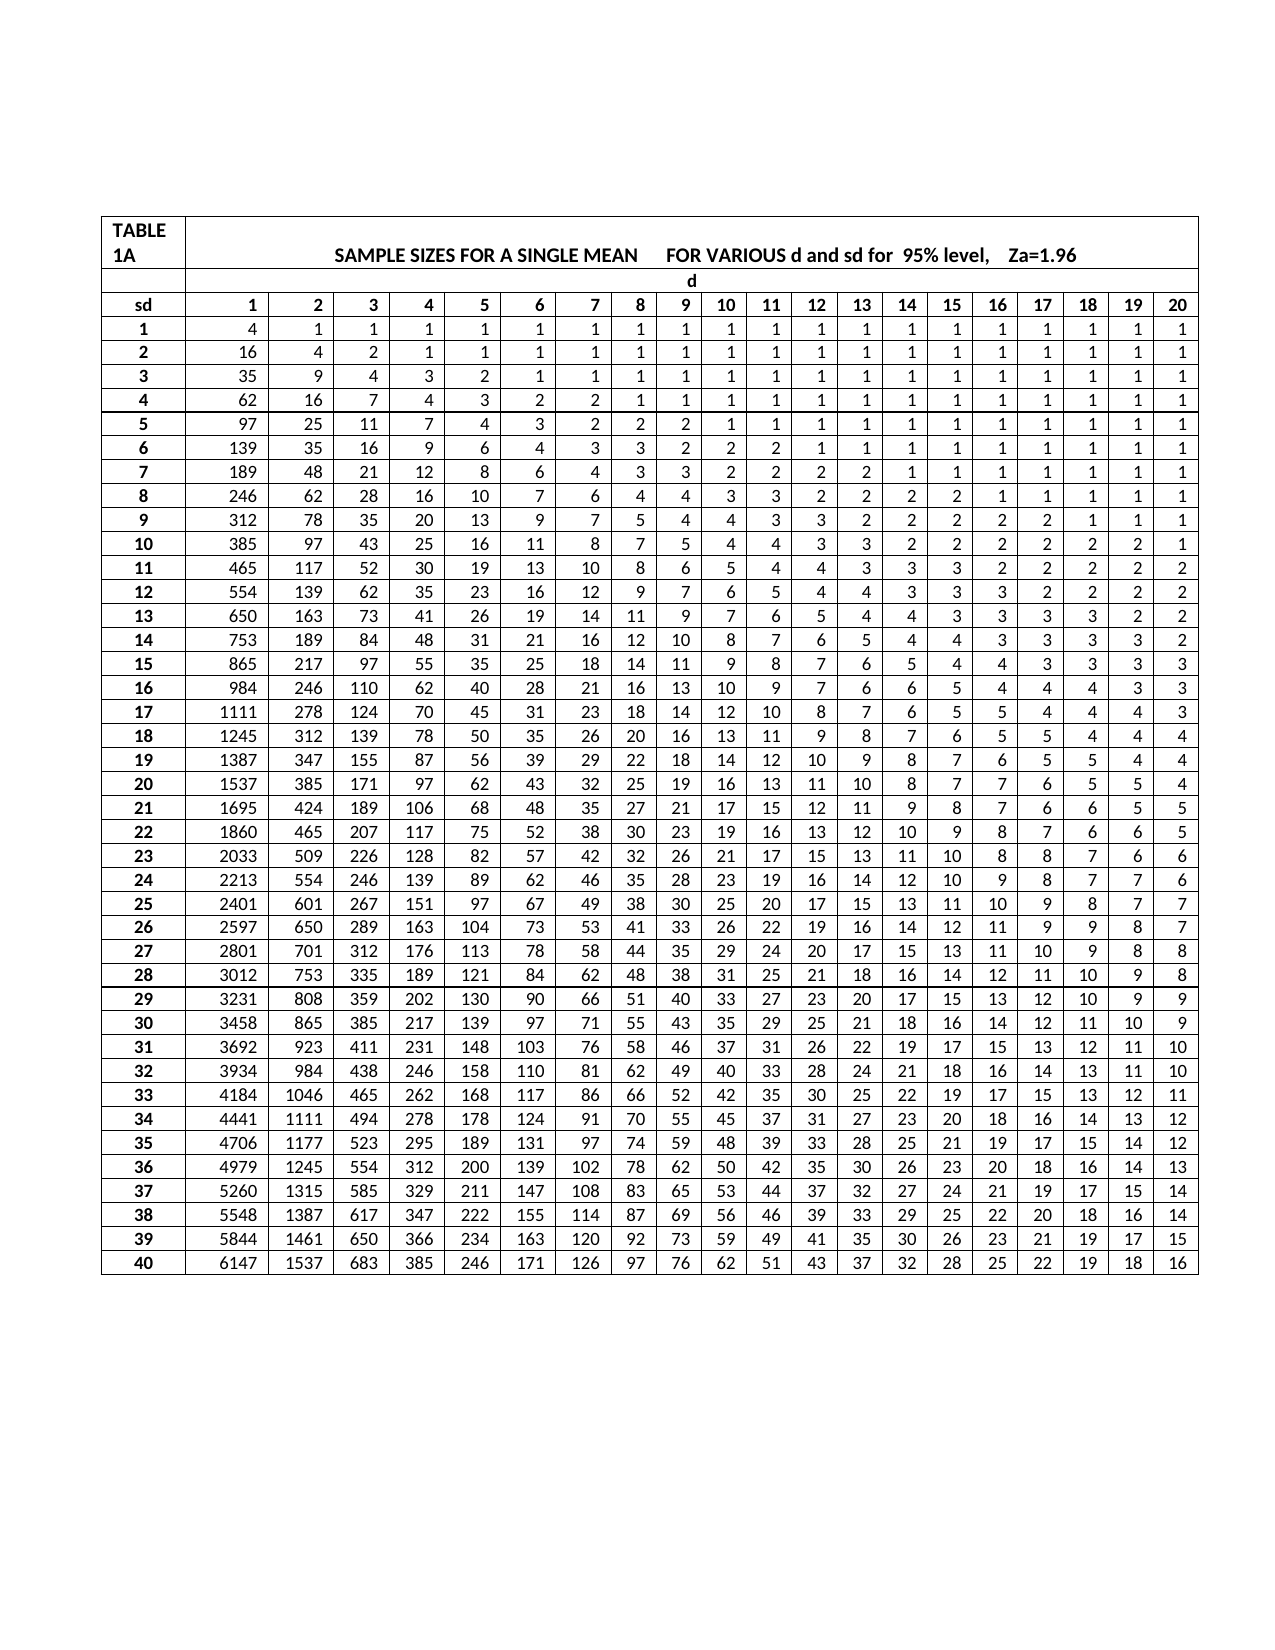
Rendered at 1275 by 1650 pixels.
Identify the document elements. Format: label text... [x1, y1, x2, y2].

table_cell 12 [838, 820, 882, 843]
table_cell 13 [838, 844, 882, 867]
table_cell 26 [883, 1155, 927, 1178]
table_cell 1695 [186, 796, 268, 819]
table_cell 15 [102, 652, 185, 675]
table_cell 554 [186, 580, 268, 603]
table_cell 35 [390, 580, 444, 603]
table_cell 2 [657, 436, 701, 459]
table_cell 16 [747, 820, 791, 843]
table_cell 11 [501, 532, 555, 555]
table_cell 3 [702, 484, 746, 507]
table_cell 2 [1018, 556, 1063, 579]
table_cell 20 [973, 1155, 1017, 1178]
table_cell 3 [792, 532, 837, 555]
table_cell 12 [1109, 1083, 1153, 1106]
table_cell 13 [501, 556, 555, 579]
table_cell 1 [390, 317, 444, 339]
table_cell 23 [883, 1107, 927, 1130]
table_cell 3 [1064, 652, 1108, 675]
table_cell 29 [102, 988, 185, 1010]
table_cell 9 [1064, 940, 1108, 962]
table_cell 1 [1109, 460, 1153, 483]
table_cell 25 [973, 1251, 1017, 1274]
table_cell 2 [1109, 604, 1153, 627]
table_cell 1 [973, 317, 1017, 339]
table_cell 106 [390, 796, 444, 819]
table_cell 16 [334, 436, 389, 459]
table_cell 17 [747, 844, 791, 867]
table_cell 19 [928, 1083, 972, 1106]
table_cell 14 [1154, 1179, 1198, 1202]
table_cell 25 [390, 532, 444, 555]
table_cell 6 [792, 628, 837, 651]
table_cell 16 [390, 484, 444, 507]
table_cell 20 [102, 772, 185, 795]
table_cell 43 [334, 532, 389, 555]
table_cell 151 [390, 892, 444, 914]
table_cell 55 [657, 1107, 701, 1130]
table_cell 44 [747, 1179, 791, 1202]
table_cell 7 [1064, 868, 1108, 891]
table_cell 41 [390, 604, 444, 627]
table_cell 1 [747, 413, 791, 435]
table_cell 11 [1109, 1035, 1153, 1058]
table_cell 12 [1018, 988, 1063, 1010]
table_cell 14 [1064, 1107, 1108, 1130]
table_cell 1 [838, 389, 882, 411]
table_cell 17 [973, 1083, 1017, 1106]
table_cell 6 [102, 436, 185, 459]
table_cell 19 [501, 604, 555, 627]
table_cell 16 [445, 532, 500, 555]
table_cell 73 [501, 916, 555, 938]
table_cell 78 [390, 724, 444, 747]
table_cell 189 [390, 964, 444, 986]
table_cell 39 [792, 1203, 837, 1226]
table_cell 14 [1018, 1059, 1063, 1082]
table_cell 7 [501, 484, 555, 507]
table_cell 3 [973, 628, 1017, 651]
table_cell 2 [792, 460, 837, 483]
table_cell 1 [501, 365, 555, 387]
table_cell 1 [838, 436, 882, 459]
table_cell 9 [1109, 988, 1153, 1010]
table_cell 347 [390, 1203, 444, 1226]
table_cell 33 [102, 1083, 185, 1106]
table_cell 6 [445, 436, 500, 459]
table_cell 139 [334, 724, 389, 747]
table_cell 3 [1154, 652, 1198, 675]
table_cell 1 [556, 317, 611, 339]
table_cell 7 [1018, 820, 1063, 843]
table_cell 46 [747, 1203, 791, 1226]
table_cell 62 [612, 1059, 656, 1082]
table_cell 1 [1064, 508, 1108, 531]
table_cell 18 [973, 1107, 1017, 1130]
table_cell 30 [657, 892, 701, 914]
table_cell 97 [556, 1131, 611, 1154]
table_cell 45 [702, 1107, 746, 1130]
table_cell 9 [1109, 964, 1153, 986]
table_cell 5844 [186, 1227, 268, 1250]
table_cell 2 [973, 556, 1017, 579]
table_cell 1 [1154, 365, 1198, 387]
table_cell 1 [973, 365, 1017, 387]
table_cell 5 [1064, 772, 1108, 795]
table_cell 1 [883, 365, 927, 387]
table_cell 70 [612, 1107, 656, 1130]
table_cell 465 [269, 820, 333, 843]
table_cell 4 [702, 508, 746, 531]
table_cell 1 [973, 436, 1017, 459]
table_cell 33 [702, 988, 746, 1010]
table_cell 21 [792, 964, 837, 986]
table_cell 1 [792, 341, 837, 363]
table_cell 3 [445, 389, 500, 411]
table_cell 16 [792, 868, 837, 891]
table_cell 9 [657, 293, 701, 316]
table_cell 1 [792, 436, 837, 459]
table_cell 3 [1154, 700, 1198, 723]
table_cell 84 [501, 964, 555, 986]
table_cell 2 [883, 484, 927, 507]
table_cell 234 [445, 1227, 500, 1250]
table_cell 753 [186, 628, 268, 651]
table_cell 1 [928, 341, 972, 363]
table_cell 4 [612, 484, 656, 507]
table_cell 43 [792, 1251, 837, 1274]
table_cell 17 [102, 700, 185, 723]
table_cell 9 [883, 796, 927, 819]
table_cell 1 [501, 341, 555, 363]
table_cell 2 [1064, 556, 1108, 579]
table_cell 32 [838, 1179, 882, 1202]
table_cell 2 [928, 484, 972, 507]
table_cell 1 [1064, 389, 1108, 411]
table_cell 35 [657, 940, 701, 962]
table_cell 9 [102, 508, 185, 531]
table_cell 56 [702, 1203, 746, 1226]
table_cell 4 [973, 676, 1017, 699]
table_cell 9 [838, 748, 882, 771]
table_cell 3 [1018, 628, 1063, 651]
table_cell 25 [501, 652, 555, 675]
table_cell 62 [334, 580, 389, 603]
table_cell 15 [1018, 1083, 1063, 1106]
table_cell 19 [883, 1035, 927, 1058]
table_cell 1 [928, 436, 972, 459]
table_cell 1 [702, 341, 746, 363]
table_cell 6 [883, 676, 927, 699]
table_cell 18 [838, 964, 882, 986]
table_cell 9 [1154, 1011, 1198, 1034]
table_cell 113 [445, 940, 500, 962]
table_cell 33 [792, 1131, 837, 1154]
table_cell 163 [501, 1227, 555, 1250]
table_cell 2 [612, 413, 656, 435]
table_cell 59 [657, 1131, 701, 1154]
table_cell 1 [657, 365, 701, 387]
table_cell 17 [1064, 1179, 1108, 1202]
table_cell 8 [1018, 844, 1063, 867]
table_cell 289 [334, 916, 389, 938]
table_cell 1 [1109, 508, 1153, 531]
table_cell 17 [883, 988, 927, 1010]
table_cell 14 [1154, 1203, 1198, 1226]
table_cell 8 [612, 293, 656, 316]
table_cell 7 [1064, 844, 1108, 867]
table_cell 7 [102, 460, 185, 483]
table_cell 3 [1109, 628, 1153, 651]
table_cell 35 [269, 436, 333, 459]
table_cell 8 [928, 796, 972, 819]
table_cell 15 [883, 940, 927, 962]
table_cell 6 [657, 556, 701, 579]
table_cell 7 [556, 508, 611, 531]
table_cell 39 [501, 748, 555, 771]
table_cell 15 [838, 892, 882, 914]
table_cell 22 [973, 1203, 1017, 1226]
table_cell 278 [269, 700, 333, 723]
table_cell 217 [390, 1011, 444, 1034]
table_cell 3 [102, 365, 185, 387]
table_cell 35 [186, 365, 268, 387]
table_cell 6 [702, 580, 746, 603]
table_cell 8 [445, 460, 500, 483]
table_cell 4 [186, 317, 268, 339]
table_cell 52 [657, 1083, 701, 1106]
table_cell [102, 269, 185, 292]
table_cell 25 [102, 892, 185, 914]
table_cell 20 [390, 508, 444, 531]
table_cell 1 [1064, 317, 1108, 339]
table_cell 8 [883, 748, 927, 771]
table_cell 1 [973, 389, 1017, 411]
table_cell 21 [556, 676, 611, 699]
table_cell 178 [445, 1107, 500, 1130]
table_cell 34 [102, 1107, 185, 1130]
table_cell 16 [883, 964, 927, 986]
table_cell 58 [612, 1035, 656, 1058]
table_cell 1 [973, 341, 1017, 363]
table_cell 4 [928, 628, 972, 651]
table_cell 11 [1064, 1011, 1108, 1034]
table_cell 523 [334, 1131, 389, 1154]
table_cell 12 [1154, 1131, 1198, 1154]
table_cell 1 [445, 317, 500, 339]
table_cell 1 [792, 389, 837, 411]
table_cell 494 [334, 1107, 389, 1130]
table_cell 6 [883, 700, 927, 723]
table_cell 6147 [186, 1251, 268, 1274]
table_cell 6 [838, 676, 882, 699]
table_cell 35 [501, 724, 555, 747]
table_cell 7 [883, 724, 927, 747]
table_cell 1 [102, 317, 185, 339]
table_cell 158 [445, 1059, 500, 1082]
table_cell 295 [390, 1131, 444, 1154]
table_cell 9 [702, 652, 746, 675]
table_cell 509 [269, 844, 333, 867]
table_cell 62 [269, 484, 333, 507]
table_cell 97 [612, 1251, 656, 1274]
table_cell 2 [501, 389, 555, 411]
table_cell 601 [269, 892, 333, 914]
table_cell 2 [973, 532, 1017, 555]
table_cell 11 [334, 413, 389, 435]
table_cell 42 [556, 844, 611, 867]
table_cell 1 [657, 389, 701, 411]
table_cell 8 [702, 628, 746, 651]
table_cell 16 [102, 676, 185, 699]
table_cell 19 [102, 748, 185, 771]
table_cell 1 [792, 365, 837, 387]
table_cell 18 [928, 1059, 972, 1082]
table_cell 52 [334, 556, 389, 579]
table_cell 211 [445, 1179, 500, 1202]
table_cell 39 [747, 1131, 791, 1154]
table_cell 15 [1109, 1179, 1153, 1202]
table_cell 35 [445, 652, 500, 675]
table_cell 70 [390, 700, 444, 723]
table_cell 4 [747, 532, 791, 555]
table_cell 411 [334, 1035, 389, 1058]
table_cell 3 [1154, 676, 1198, 699]
table_cell 1 [1109, 436, 1153, 459]
table_cell 104 [445, 916, 500, 938]
table_cell 1 [702, 413, 746, 435]
table_cell 231 [390, 1035, 444, 1058]
table_cell 7 [390, 413, 444, 435]
table_cell 14 [883, 293, 927, 316]
table_cell 22 [102, 820, 185, 843]
table_cell 1 [792, 317, 837, 339]
table_cell 7 [1154, 892, 1198, 914]
table_cell 32 [612, 844, 656, 867]
table_cell 1 [1018, 413, 1063, 435]
table_cell 14 [556, 604, 611, 627]
table_cell 9 [747, 676, 791, 699]
table_cell 2 [1109, 556, 1153, 579]
table_cell 4 [1154, 724, 1198, 747]
table_cell 312 [269, 724, 333, 747]
table_cell 81 [556, 1059, 611, 1082]
table_cell 5 [1109, 772, 1153, 795]
table_cell 18 [883, 1011, 927, 1034]
table_cell 7 [612, 532, 656, 555]
table_cell 25 [928, 1203, 972, 1226]
table_cell 7 [1109, 892, 1153, 914]
table_cell 15 [928, 293, 972, 316]
table_cell 8 [556, 532, 611, 555]
table_cell 1 [838, 317, 882, 339]
table_cell 62 [702, 1251, 746, 1274]
table_cell 438 [334, 1059, 389, 1082]
table_cell 27 [102, 940, 185, 962]
table_cell 74 [612, 1131, 656, 1154]
table_cell 31 [792, 1107, 837, 1130]
table_cell 3 [747, 484, 791, 507]
table_cell 4 [1109, 748, 1153, 771]
table_cell 4 [883, 604, 927, 627]
table_cell 2 [747, 436, 791, 459]
table_cell 23 [445, 580, 500, 603]
table_cell 21 [973, 1179, 1017, 1202]
table_cell 10 [838, 772, 882, 795]
table_cell 11 [838, 796, 882, 819]
table_cell 13 [1018, 1035, 1063, 1058]
table_cell 27 [612, 796, 656, 819]
table_cell 3 [556, 436, 611, 459]
table_cell 139 [445, 1011, 500, 1034]
table_cell 58 [556, 940, 611, 962]
table_cell 11 [792, 772, 837, 795]
table_cell 124 [501, 1107, 555, 1130]
table_cell 13 [838, 293, 882, 316]
table_cell 21 [1018, 1227, 1063, 1250]
table_cell 33 [657, 916, 701, 938]
table_cell 1 [334, 317, 389, 339]
table_cell 17 [1018, 1131, 1063, 1154]
table_cell 102 [556, 1155, 611, 1178]
table_cell 1 [556, 341, 611, 363]
table_cell 808 [269, 988, 333, 1010]
table_cell 8 [792, 700, 837, 723]
table_cell 2 [269, 293, 333, 316]
table_cell 8 [973, 820, 1017, 843]
table_cell 31 [702, 964, 746, 986]
table_cell 15 [792, 844, 837, 867]
table_cell 37 [838, 1251, 882, 1274]
table_cell 69 [657, 1203, 701, 1226]
table_cell 139 [501, 1155, 555, 1178]
table_cell 35 [702, 1011, 746, 1034]
table_cell 6 [501, 460, 555, 483]
table_cell 10 [1154, 1035, 1198, 1058]
table_cell 7 [838, 700, 882, 723]
table_cell 12 [1064, 1035, 1108, 1058]
table_cell 87 [390, 748, 444, 771]
table_cell 4 [1018, 676, 1063, 699]
table_cell 5 [1154, 820, 1198, 843]
table_cell 3 [1109, 676, 1153, 699]
table_cell 5 [445, 293, 500, 316]
table_cell 9 [657, 604, 701, 627]
table_cell 28 [501, 676, 555, 699]
table_cell 53 [702, 1179, 746, 1202]
table_cell 4 [792, 556, 837, 579]
table_cell 97 [334, 652, 389, 675]
table_cell 124 [334, 700, 389, 723]
table_cell 1 [1109, 413, 1153, 435]
table_cell 1 [1154, 389, 1198, 411]
table_cell 13 [1109, 1107, 1153, 1130]
table_cell 1 [747, 317, 791, 339]
table_cell 3 [1064, 628, 1108, 651]
table_cell 29 [702, 940, 746, 962]
table_cell 7 [702, 604, 746, 627]
table_cell 117 [501, 1083, 555, 1106]
table_cell 4 [838, 580, 882, 603]
table_cell 10 [928, 844, 972, 867]
table_cell 4 [334, 365, 389, 387]
table_cell 12 [102, 580, 185, 603]
table_cell 45 [445, 700, 500, 723]
table_cell 1 [1154, 484, 1198, 507]
table_cell 35 [334, 508, 389, 531]
table_cell 48 [390, 628, 444, 651]
table_cell 23 [973, 1227, 1017, 1250]
table_cell 12 [390, 460, 444, 483]
table_cell 1 [1018, 484, 1063, 507]
table_cell 18 [1109, 1251, 1153, 1274]
table_cell 35 [792, 1155, 837, 1178]
table_cell 1 [1018, 389, 1063, 411]
table_cell 1 [928, 460, 972, 483]
table_cell 18 [1018, 1155, 1063, 1178]
table_cell 21 [334, 460, 389, 483]
table_cell 8 [1109, 940, 1153, 962]
table_cell 73 [334, 604, 389, 627]
table_cell 617 [334, 1203, 389, 1226]
table_cell 3 [612, 460, 656, 483]
table_cell 3 [928, 604, 972, 627]
table_cell 5 [612, 508, 656, 531]
table_cell 16 [928, 1011, 972, 1034]
table_cell 18 [1064, 1203, 1108, 1226]
table_cell 2 [838, 484, 882, 507]
table_cell 48 [612, 964, 656, 986]
table_cell 1 [1154, 413, 1198, 435]
table_cell 35 [747, 1083, 791, 1106]
table_cell 78 [269, 508, 333, 531]
table_cell 97 [269, 532, 333, 555]
table_cell 7 [657, 580, 701, 603]
table_cell 2 [973, 508, 1017, 531]
table_cell 17 [1109, 1227, 1153, 1250]
table_cell 26 [792, 1035, 837, 1058]
table_cell 585 [334, 1179, 389, 1202]
table_cell 2 [1154, 628, 1198, 651]
table_cell 359 [334, 988, 389, 1010]
table_cell 97 [501, 1011, 555, 1034]
table_cell 4 [1109, 724, 1153, 747]
table_cell 48 [702, 1131, 746, 1154]
table_cell 7 [792, 652, 837, 675]
table_cell 12 [702, 700, 746, 723]
table_cell 222 [445, 1203, 500, 1226]
table_cell 189 [334, 796, 389, 819]
table_cell 62 [390, 676, 444, 699]
table_cell 1387 [269, 1203, 333, 1226]
table_cell 16 [186, 341, 268, 363]
table_cell 9 [792, 724, 837, 747]
table_cell 10 [1064, 988, 1108, 1010]
table_cell d [186, 269, 1198, 292]
table_cell 27 [838, 1107, 882, 1130]
table_cell 103 [501, 1035, 555, 1058]
table_cell 46 [556, 868, 611, 891]
table_cell 385 [390, 1251, 444, 1274]
table_cell 13 [792, 820, 837, 843]
table_cell 51 [747, 1251, 791, 1274]
table_cell 126 [556, 1251, 611, 1274]
table_cell 1537 [269, 1251, 333, 1274]
table_cell 2 [702, 436, 746, 459]
table_cell 163 [390, 916, 444, 938]
table_cell 21 [928, 1131, 972, 1154]
table_cell 4 [657, 484, 701, 507]
table_cell 75 [445, 820, 500, 843]
table_cell 1 [612, 341, 656, 363]
table_cell 71 [556, 1011, 611, 1034]
table_cell 207 [334, 820, 389, 843]
table_cell 139 [186, 436, 268, 459]
table_cell 2033 [186, 844, 268, 867]
table_cell 1 [838, 341, 882, 363]
table_cell 40 [702, 1059, 746, 1082]
table_cell 1 [445, 341, 500, 363]
table_cell 38 [612, 892, 656, 914]
table_cell 89 [445, 868, 500, 891]
table_cell 57 [501, 844, 555, 867]
table_cell 131 [501, 1131, 555, 1154]
table_cell 8 [747, 652, 791, 675]
table_cell 17 [928, 1035, 972, 1058]
table_cell 22 [1018, 1251, 1063, 1274]
table_cell 1 [1018, 365, 1063, 387]
table_cell 3 [612, 436, 656, 459]
table_cell 117 [269, 556, 333, 579]
table_cell 49 [556, 892, 611, 914]
table_cell 29 [883, 1203, 927, 1226]
table_cell 19 [445, 556, 500, 579]
table_cell 90 [501, 988, 555, 1010]
table_cell 19 [702, 820, 746, 843]
table_cell 14 [1109, 1155, 1153, 1178]
table_cell 7 [928, 748, 972, 771]
table_cell 171 [501, 1251, 555, 1274]
table_cell 59 [702, 1227, 746, 1250]
table_cell 10 [556, 556, 611, 579]
table_cell 2 [1154, 580, 1198, 603]
table_cell 4 [792, 580, 837, 603]
table_cell 28 [792, 1059, 837, 1082]
table_cell 984 [269, 1059, 333, 1082]
table_cell 465 [334, 1083, 389, 1106]
table_cell 2 [1109, 532, 1153, 555]
table_cell 1046 [269, 1083, 333, 1106]
table_cell 53 [556, 916, 611, 938]
table_cell 9 [1018, 892, 1063, 914]
table_cell 41 [792, 1227, 837, 1250]
table_cell 2 [928, 532, 972, 555]
table_cell 19 [1109, 293, 1153, 316]
table_cell 24 [747, 940, 791, 962]
table_cell 1 [556, 365, 611, 387]
table_cell 20 [1018, 1203, 1063, 1226]
table_cell 17 [792, 892, 837, 914]
table_cell 1245 [269, 1155, 333, 1178]
table_cell 38 [657, 964, 701, 986]
table_cell 31 [102, 1035, 185, 1058]
table_cell 97 [186, 413, 268, 435]
table_cell 1 [1109, 389, 1153, 411]
table_cell 1111 [186, 700, 268, 723]
table_cell 21 [883, 1059, 927, 1082]
table_cell 43 [657, 1011, 701, 1034]
table_cell 2 [747, 460, 791, 483]
table_header SAMPLE SIZES FOR A SINGLE MEAN FOR VARIOUS d and sd for 95% level, Za=1.96 [186, 217, 1198, 268]
table_cell 4 [1154, 748, 1198, 771]
table_cell 12 [883, 868, 927, 891]
table_cell 97 [445, 892, 500, 914]
table_cell 5 [1109, 796, 1153, 819]
table_cell 7 [1154, 916, 1198, 938]
table_cell 3 [390, 365, 444, 387]
table_cell 13 [702, 724, 746, 747]
table_cell 1 [883, 413, 927, 435]
table_cell 11 [612, 604, 656, 627]
table_cell 78 [501, 940, 555, 962]
table_cell 650 [269, 916, 333, 938]
table_cell 4 [1018, 700, 1063, 723]
table_cell 9 [1154, 988, 1198, 1010]
table_cell 50 [445, 724, 500, 747]
table_cell 18 [102, 724, 185, 747]
table_cell 19 [657, 772, 701, 795]
table_cell 30 [612, 820, 656, 843]
table_cell 1 [1154, 341, 1198, 363]
table_cell 10 [883, 820, 927, 843]
table_cell 923 [269, 1035, 333, 1058]
table_cell 16 [973, 293, 1017, 316]
table_cell 9 [390, 436, 444, 459]
table_cell 17 [1018, 293, 1063, 316]
table_cell 62 [186, 389, 268, 411]
table_cell 37 [702, 1035, 746, 1058]
table_cell 25 [792, 1011, 837, 1034]
table_cell 1 [838, 365, 882, 387]
table_cell 19 [1064, 1227, 1108, 1250]
table_cell 46 [657, 1035, 701, 1058]
table_cell 6 [1064, 820, 1108, 843]
table_cell 2597 [186, 916, 268, 938]
table_cell 15 [928, 988, 972, 1010]
table_cell 29 [747, 1011, 791, 1034]
table_cell 17 [702, 796, 746, 819]
table_cell 2 [792, 484, 837, 507]
table_cell 10 [702, 676, 746, 699]
table_cell 3 [1064, 604, 1108, 627]
table_cell 23 [702, 868, 746, 891]
table_cell 14 [838, 868, 882, 891]
table_cell 1 [1064, 413, 1108, 435]
table_cell 28 [928, 1251, 972, 1274]
table_cell 92 [612, 1227, 656, 1250]
table_cell 22 [883, 1083, 927, 1106]
table_cell 21 [838, 1011, 882, 1034]
table_cell 15 [1064, 1131, 1108, 1154]
table_cell 10 [1064, 964, 1108, 986]
table_cell 84 [334, 628, 389, 651]
table_cell 21 [657, 796, 701, 819]
table_cell 5 [792, 604, 837, 627]
table_cell 2 [838, 460, 882, 483]
table_cell 13 [973, 988, 1017, 1010]
table_cell 11 [973, 940, 1017, 962]
table_cell 9 [501, 508, 555, 531]
table_cell 6 [1018, 772, 1063, 795]
table_cell 4184 [186, 1083, 268, 1106]
table_cell 62 [501, 868, 555, 891]
table_cell 13 [657, 676, 701, 699]
table_cell 2 [883, 508, 927, 531]
table_cell 16 [1109, 1203, 1153, 1226]
table_cell 3 [747, 508, 791, 531]
table_cell 24 [928, 1179, 972, 1202]
table_cell 52 [501, 820, 555, 843]
table_cell 1 [657, 341, 701, 363]
table_cell 15 [747, 796, 791, 819]
table_cell 30 [390, 556, 444, 579]
table_cell 130 [445, 988, 500, 1010]
table_cell 3458 [186, 1011, 268, 1034]
table_cell 35 [102, 1131, 185, 1154]
table_cell 10 [747, 700, 791, 723]
table_cell 40 [657, 988, 701, 1010]
table_cell 13 [747, 772, 791, 795]
table_cell 62 [445, 772, 500, 795]
table_cell 8 [1064, 892, 1108, 914]
table_cell 4 [702, 532, 746, 555]
table_cell 11 [657, 652, 701, 675]
table_cell 31 [501, 700, 555, 723]
table_cell 25 [702, 892, 746, 914]
table_cell 3 [973, 604, 1017, 627]
table_cell 683 [334, 1251, 389, 1274]
table_cell 1 [883, 341, 927, 363]
table_cell 43 [501, 772, 555, 795]
table_cell 4 [501, 436, 555, 459]
table_cell 20 [1154, 293, 1198, 316]
table_cell 3 [1018, 652, 1063, 675]
table_cell 139 [269, 580, 333, 603]
table_cell 1315 [269, 1179, 333, 1202]
table_cell 16 [973, 1059, 1017, 1082]
table_cell 16 [556, 628, 611, 651]
table_cell 27 [883, 1179, 927, 1202]
table_cell 19 [973, 1131, 1017, 1154]
table_cell 10 [1154, 1059, 1198, 1082]
table_cell 18 [612, 700, 656, 723]
table_cell 1245 [186, 724, 268, 747]
table_cell 19 [1018, 1179, 1063, 1202]
table_cell 55 [612, 1011, 656, 1034]
table_cell 147 [501, 1179, 555, 1202]
table_cell 278 [390, 1107, 444, 1130]
table_cell 5 [973, 724, 1017, 747]
table_cell 1 [612, 317, 656, 339]
table_cell 76 [556, 1035, 611, 1058]
table_cell 6 [747, 604, 791, 627]
table_cell 5 [1018, 748, 1063, 771]
table_cell 16 [838, 916, 882, 938]
table_cell 26 [928, 1227, 972, 1250]
table_cell 82 [445, 844, 500, 867]
table_cell 4 [928, 652, 972, 675]
table_cell 73 [657, 1227, 701, 1250]
table_cell 2801 [186, 940, 268, 962]
table_cell 1 [883, 389, 927, 411]
table_cell 3 [883, 556, 927, 579]
table_cell 385 [334, 1011, 389, 1034]
table_cell 148 [445, 1035, 500, 1058]
table_cell 1 [1154, 317, 1198, 339]
table_cell 1 [928, 413, 972, 435]
table_cell 7 [973, 772, 1017, 795]
table_cell 554 [269, 868, 333, 891]
table_cell 3 [973, 580, 1017, 603]
table_cell 67 [501, 892, 555, 914]
table_cell 35 [556, 796, 611, 819]
table_cell 2 [1154, 556, 1198, 579]
table_cell 26 [657, 844, 701, 867]
table_cell 200 [445, 1155, 500, 1178]
table_cell 13 [1064, 1059, 1108, 1082]
table_cell 9 [1018, 916, 1063, 938]
table_cell 189 [269, 628, 333, 651]
table_cell 226 [334, 844, 389, 867]
table_cell 4 [1109, 700, 1153, 723]
table_cell 6 [928, 724, 972, 747]
table_cell 40 [102, 1251, 185, 1274]
table_cell 37 [747, 1107, 791, 1130]
table_cell 1 [501, 317, 555, 339]
table_cell 16 [612, 676, 656, 699]
table_cell 48 [501, 796, 555, 819]
table_cell 16 [501, 580, 555, 603]
table_cell 5548 [186, 1203, 268, 1226]
table_cell 13 [883, 892, 927, 914]
table_cell 2 [702, 460, 746, 483]
table_cell 20 [928, 1107, 972, 1130]
table_cell 16 [1064, 1155, 1108, 1178]
table_cell 35 [838, 1227, 882, 1250]
table_cell 554 [334, 1155, 389, 1178]
table_cell 9 [612, 580, 656, 603]
table_cell 11 [1154, 1083, 1198, 1106]
table_cell 4706 [186, 1131, 268, 1154]
table_cell 1 [1018, 341, 1063, 363]
table_cell 4 [1154, 772, 1198, 795]
table_cell 28 [838, 1131, 882, 1154]
table_cell 2213 [186, 868, 268, 891]
table_cell 78 [612, 1155, 656, 1178]
table_cell 7 [973, 796, 1017, 819]
table_cell 5 [102, 413, 185, 435]
table_cell 29 [556, 748, 611, 771]
table_cell 97 [390, 772, 444, 795]
table_cell 16 [702, 772, 746, 795]
table_cell 168 [445, 1083, 500, 1106]
table_cell 3 [928, 556, 972, 579]
table_cell 1 [612, 365, 656, 387]
table_cell 2 [838, 508, 882, 531]
table_cell 8 [612, 556, 656, 579]
table_cell 5 [1064, 748, 1108, 771]
table_cell 4 [1064, 700, 1108, 723]
table_cell 14 [657, 700, 701, 723]
table_cell 20 [747, 892, 791, 914]
table_cell 1 [1064, 365, 1108, 387]
table_cell 15 [973, 1035, 1017, 1058]
table_cell 1 [702, 365, 746, 387]
table_cell 1 [1018, 436, 1063, 459]
table_cell 701 [269, 940, 333, 962]
table_cell 3 [657, 460, 701, 483]
table_cell 6 [1154, 868, 1198, 891]
table_cell 28 [102, 964, 185, 986]
table_cell 865 [186, 652, 268, 675]
table_cell 1 [747, 389, 791, 411]
table_cell 14 [612, 652, 656, 675]
table_cell 12 [1018, 1011, 1063, 1034]
table_cell 55 [390, 652, 444, 675]
table_cell 155 [334, 748, 389, 771]
table_cell 120 [556, 1227, 611, 1250]
table_cell 18 [1064, 293, 1108, 316]
table_cell 2 [334, 341, 389, 363]
table_cell 5 [883, 652, 927, 675]
table_cell 2 [102, 341, 185, 363]
table_cell 1 [390, 341, 444, 363]
table_cell 51 [612, 988, 656, 1010]
table_cell 10 [445, 484, 500, 507]
table_cell 15 [1154, 1227, 1198, 1250]
table_cell 4 [838, 604, 882, 627]
table_cell 14 [928, 964, 972, 986]
table_cell 7 [928, 772, 972, 795]
table_cell 4 [747, 556, 791, 579]
table_cell 4 [657, 508, 701, 531]
table_cell 31 [445, 628, 500, 651]
table_cell 424 [269, 796, 333, 819]
table_cell 9 [269, 365, 333, 387]
table_cell 8 [102, 484, 185, 507]
table_cell 24 [102, 868, 185, 891]
table_cell 312 [390, 1155, 444, 1178]
table_cell 49 [747, 1227, 791, 1250]
table_cell 14 [1109, 1131, 1153, 1154]
table_cell 1 [702, 389, 746, 411]
table_cell 56 [445, 748, 500, 771]
table_cell 86 [556, 1083, 611, 1106]
table_cell 13 [928, 940, 972, 962]
table_cell 312 [186, 508, 268, 531]
table_cell 20 [612, 724, 656, 747]
table_cell 114 [556, 1203, 611, 1226]
table_cell 2401 [186, 892, 268, 914]
table_cell 246 [186, 484, 268, 507]
table_cell 1 [1064, 460, 1108, 483]
table_cell 62 [657, 1155, 701, 1178]
table_cell 20 [838, 988, 882, 1010]
table_cell 28 [334, 484, 389, 507]
table_cell 865 [269, 1011, 333, 1034]
table_cell 26 [556, 724, 611, 747]
table_cell 7 [747, 628, 791, 651]
table_cell 3 [334, 293, 389, 316]
table_cell 110 [501, 1059, 555, 1082]
table_cell 32 [883, 1251, 927, 1274]
table_cell 163 [269, 604, 333, 627]
table_cell 1 [1154, 508, 1198, 531]
table_cell 23 [928, 1155, 972, 1178]
table_cell 9 [973, 868, 1017, 891]
table_cell 83 [612, 1179, 656, 1202]
table_cell 650 [334, 1227, 389, 1250]
table_cell 3 [838, 532, 882, 555]
table_cell 6 [838, 652, 882, 675]
table_cell 26 [102, 916, 185, 938]
table_cell 347 [269, 748, 333, 771]
table_cell sd [102, 293, 185, 316]
table_cell 8 [1154, 940, 1198, 962]
table_cell 2 [1109, 580, 1153, 603]
table_cell 40 [445, 676, 500, 699]
table_cell 9 [928, 820, 972, 843]
table_cell 1 [883, 317, 927, 339]
table_cell 10 [792, 748, 837, 771]
table_cell 10 [928, 868, 972, 891]
table_cell 1 [1064, 436, 1108, 459]
table_cell 1 [1109, 365, 1153, 387]
table_cell 1860 [186, 820, 268, 843]
table_cell 2 [1154, 604, 1198, 627]
table_cell 9 [1064, 916, 1108, 938]
table_cell 753 [269, 964, 333, 986]
table_cell 42 [702, 1083, 746, 1106]
table_cell 1 [883, 460, 927, 483]
table_cell 1 [1018, 317, 1063, 339]
table_cell 171 [334, 772, 389, 795]
table_cell 246 [445, 1251, 500, 1274]
table_cell 23 [657, 820, 701, 843]
table_cell 23 [792, 988, 837, 1010]
table_cell 49 [657, 1059, 701, 1082]
table_cell 246 [269, 676, 333, 699]
table_cell 1 [1154, 436, 1198, 459]
table_cell 2 [657, 413, 701, 435]
table_cell 91 [556, 1107, 611, 1130]
table_cell 5 [1154, 796, 1198, 819]
table_cell 217 [269, 652, 333, 675]
table_cell 1 [186, 293, 268, 316]
table_cell 19 [747, 868, 791, 891]
table_cell 25 [883, 1131, 927, 1154]
table_cell 3231 [186, 988, 268, 1010]
table_cell 14 [883, 916, 927, 938]
table_cell 2 [1018, 580, 1063, 603]
table_cell 10 [1109, 1011, 1153, 1034]
table_cell 30 [102, 1011, 185, 1034]
table_cell 1 [973, 484, 1017, 507]
table_cell 76 [657, 1251, 701, 1274]
table_cell 6 [556, 484, 611, 507]
table_cell 37 [792, 1179, 837, 1202]
table_cell 33 [838, 1203, 882, 1226]
table_cell 5 [928, 676, 972, 699]
table_cell 4 [556, 460, 611, 483]
table_cell 11 [1018, 964, 1063, 986]
table_cell 21 [102, 796, 185, 819]
table_cell 2 [1064, 580, 1108, 603]
table_cell 38 [556, 820, 611, 843]
table_cell 6 [973, 748, 1017, 771]
table_cell 2 [883, 532, 927, 555]
table_cell 25 [269, 413, 333, 435]
table_cell 21 [501, 628, 555, 651]
table_cell 23 [556, 700, 611, 723]
table_cell 385 [186, 532, 268, 555]
table_cell 12 [973, 964, 1017, 986]
table_cell 1 [928, 389, 972, 411]
table_cell 48 [269, 460, 333, 483]
table_cell 2 [556, 389, 611, 411]
table_cell 2 [1064, 532, 1108, 555]
table_cell 16 [1154, 1251, 1198, 1274]
table_cell 6 [1109, 844, 1153, 867]
table_cell 4 [1064, 676, 1108, 699]
table_cell 1 [928, 317, 972, 339]
table_cell 5 [928, 700, 972, 723]
table_cell 12 [928, 916, 972, 938]
table_cell 5260 [186, 1179, 268, 1202]
table_cell 7 [334, 389, 389, 411]
table_cell 44 [612, 940, 656, 962]
table_cell 5 [1018, 724, 1063, 747]
table_cell 10 [702, 293, 746, 316]
table_cell 19 [792, 916, 837, 938]
table_cell 17 [838, 940, 882, 962]
table_cell 65 [657, 1179, 701, 1202]
table_cell 6 [1109, 820, 1153, 843]
table_cell 6 [1154, 844, 1198, 867]
table_cell 6 [501, 293, 555, 316]
table_cell 7 [1109, 868, 1153, 891]
table_cell 16 [269, 389, 333, 411]
table_cell 11 [1109, 1059, 1153, 1082]
table_cell 16 [657, 724, 701, 747]
table_cell 139 [390, 868, 444, 891]
table_cell 117 [390, 820, 444, 843]
table_cell 14 [973, 1011, 1017, 1034]
table_cell 2 [556, 413, 611, 435]
table_cell 1 [1064, 484, 1108, 507]
table_cell 4 [269, 341, 333, 363]
table_cell 28 [657, 868, 701, 891]
table_cell 5 [747, 580, 791, 603]
table_cell 3 [838, 556, 882, 579]
table_cell 2 [1018, 508, 1063, 531]
table_cell 1 [747, 341, 791, 363]
table_cell 1537 [186, 772, 268, 795]
table_cell 18 [657, 748, 701, 771]
table_cell 8 [1109, 916, 1153, 938]
table_cell 335 [334, 964, 389, 986]
table_cell 12 [747, 748, 791, 771]
table_cell 3 [928, 580, 972, 603]
table_cell 8 [973, 844, 1017, 867]
table_cell 189 [186, 460, 268, 483]
table_cell 12 [612, 628, 656, 651]
table_cell 26 [702, 916, 746, 938]
table_cell 155 [501, 1203, 555, 1226]
table_cell 3 [883, 580, 927, 603]
table_cell 1 [1064, 341, 1108, 363]
table_cell 108 [556, 1179, 611, 1202]
table_cell 18 [556, 652, 611, 675]
table_cell 1 [1109, 484, 1153, 507]
table_cell 25 [838, 1083, 882, 1106]
table_cell 5 [973, 700, 1017, 723]
table_cell 1 [973, 413, 1017, 435]
table_cell 8 [883, 772, 927, 795]
table_cell 1 [1154, 460, 1198, 483]
table_cell 30 [792, 1083, 837, 1106]
table_cell 1 [973, 460, 1017, 483]
table_cell 1 [702, 317, 746, 339]
table_cell 37 [102, 1179, 185, 1202]
table_cell 32 [102, 1059, 185, 1082]
table_cell 176 [390, 940, 444, 962]
table_cell 3 [1109, 652, 1153, 675]
table_cell 1 [928, 365, 972, 387]
table_cell 24 [838, 1059, 882, 1082]
table_cell 366 [390, 1227, 444, 1250]
table_cell 4 [390, 389, 444, 411]
table_cell 1387 [186, 748, 268, 771]
table_cell 30 [838, 1155, 882, 1178]
table_cell 3934 [186, 1059, 268, 1082]
table_cell 19 [1064, 1251, 1108, 1274]
table_cell 5 [657, 532, 701, 555]
table_cell 31 [747, 1035, 791, 1058]
table_cell 33 [747, 1059, 791, 1082]
table_cell 25 [747, 964, 791, 986]
table_cell 110 [334, 676, 389, 699]
table_cell 1177 [269, 1131, 333, 1154]
table_cell 10 [973, 892, 1017, 914]
table_cell 202 [390, 988, 444, 1010]
table_cell 7 [792, 676, 837, 699]
table_cell 14 [102, 628, 185, 651]
table_cell 42 [747, 1155, 791, 1178]
table_cell 267 [334, 892, 389, 914]
table_cell 189 [445, 1131, 500, 1154]
table_cell 1 [883, 436, 927, 459]
table_cell 10 [657, 628, 701, 651]
table_cell 27 [747, 988, 791, 1010]
table_cell 3 [1018, 604, 1063, 627]
table_cell 1 [792, 413, 837, 435]
table_cell 4 [1064, 724, 1108, 747]
table_cell 3692 [186, 1035, 268, 1058]
table_cell 1461 [269, 1227, 333, 1250]
table_cell 6 [1018, 796, 1063, 819]
table_cell 11 [883, 844, 927, 867]
table_cell 1 [1109, 341, 1153, 363]
table_cell 4 [445, 413, 500, 435]
table_cell 1 [747, 365, 791, 387]
table_cell 13 [102, 604, 185, 627]
table_cell 23 [102, 844, 185, 867]
table_cell 30 [883, 1227, 927, 1250]
table_cell 25 [612, 772, 656, 795]
table_cell 4 [883, 628, 927, 651]
table_cell 1 [269, 317, 333, 339]
table_cell 4 [102, 389, 185, 411]
table_cell 13 [1154, 1155, 1198, 1178]
table_cell 22 [838, 1035, 882, 1058]
table_cell 16 [1018, 1107, 1063, 1130]
table_cell 1 [1154, 532, 1198, 555]
table_cell 312 [334, 940, 389, 962]
table_cell 4441 [186, 1107, 268, 1130]
table_cell 1 [838, 413, 882, 435]
table_cell 10 [102, 532, 185, 555]
table_cell 2 [1018, 532, 1063, 555]
table_cell 984 [186, 676, 268, 699]
table_cell 50 [702, 1155, 746, 1178]
table_cell 11 [928, 892, 972, 914]
table_cell 5 [702, 556, 746, 579]
table_cell 62 [556, 964, 611, 986]
table_cell 650 [186, 604, 268, 627]
table_cell 3 [792, 508, 837, 531]
table_cell 68 [445, 796, 500, 819]
table_cell 11 [747, 724, 791, 747]
table_cell 2 [445, 365, 500, 387]
table_cell 39 [102, 1227, 185, 1250]
table_cell 14 [702, 748, 746, 771]
table_cell 22 [747, 916, 791, 938]
table_cell 1 [612, 389, 656, 411]
table_cell 8 [1018, 868, 1063, 891]
table_cell 121 [445, 964, 500, 986]
table_cell 10 [1018, 940, 1063, 962]
table_cell 26 [445, 604, 500, 627]
table_cell 36 [102, 1155, 185, 1178]
table_cell 7 [556, 293, 611, 316]
table_cell 385 [269, 772, 333, 795]
table_cell 329 [390, 1179, 444, 1202]
table_cell 21 [702, 844, 746, 867]
table_cell 11 [102, 556, 185, 579]
table_cell 66 [556, 988, 611, 1010]
table_cell 41 [612, 916, 656, 938]
table_cell 5 [838, 628, 882, 651]
table_cell 1111 [269, 1107, 333, 1130]
table_cell 4 [973, 652, 1017, 675]
table_cell 465 [186, 556, 268, 579]
table_cell 4 [390, 293, 444, 316]
table_cell 20 [792, 940, 837, 962]
table_cell 2 [928, 508, 972, 531]
table_cell 4979 [186, 1155, 268, 1178]
table_cell 13 [445, 508, 500, 531]
table_cell 12 [556, 580, 611, 603]
table_cell 12 [792, 293, 837, 316]
table_cell 13 [1064, 1083, 1108, 1106]
table_cell 32 [556, 772, 611, 795]
table_cell 128 [390, 844, 444, 867]
table_cell 1 [1109, 317, 1153, 339]
table_cell 3012 [186, 964, 268, 986]
table_cell 6 [1064, 796, 1108, 819]
table_cell 246 [334, 868, 389, 891]
table_cell 8 [838, 724, 882, 747]
table_cell 11 [747, 293, 791, 316]
table_cell 246 [390, 1059, 444, 1082]
table_cell 8 [1154, 964, 1198, 986]
table_cell 22 [612, 748, 656, 771]
table_cell 3 [501, 413, 555, 435]
table_cell 87 [612, 1203, 656, 1226]
table_cell 12 [792, 796, 837, 819]
table_cell 66 [612, 1083, 656, 1106]
table_cell 262 [390, 1083, 444, 1106]
table_header TABLE 1A [102, 217, 185, 268]
table_cell 12 [1154, 1107, 1198, 1130]
table_cell 1 [657, 317, 701, 339]
table_cell 1 [1018, 460, 1063, 483]
table_cell 11 [973, 916, 1017, 938]
table_cell 35 [612, 868, 656, 891]
table_cell 38 [102, 1203, 185, 1226]
